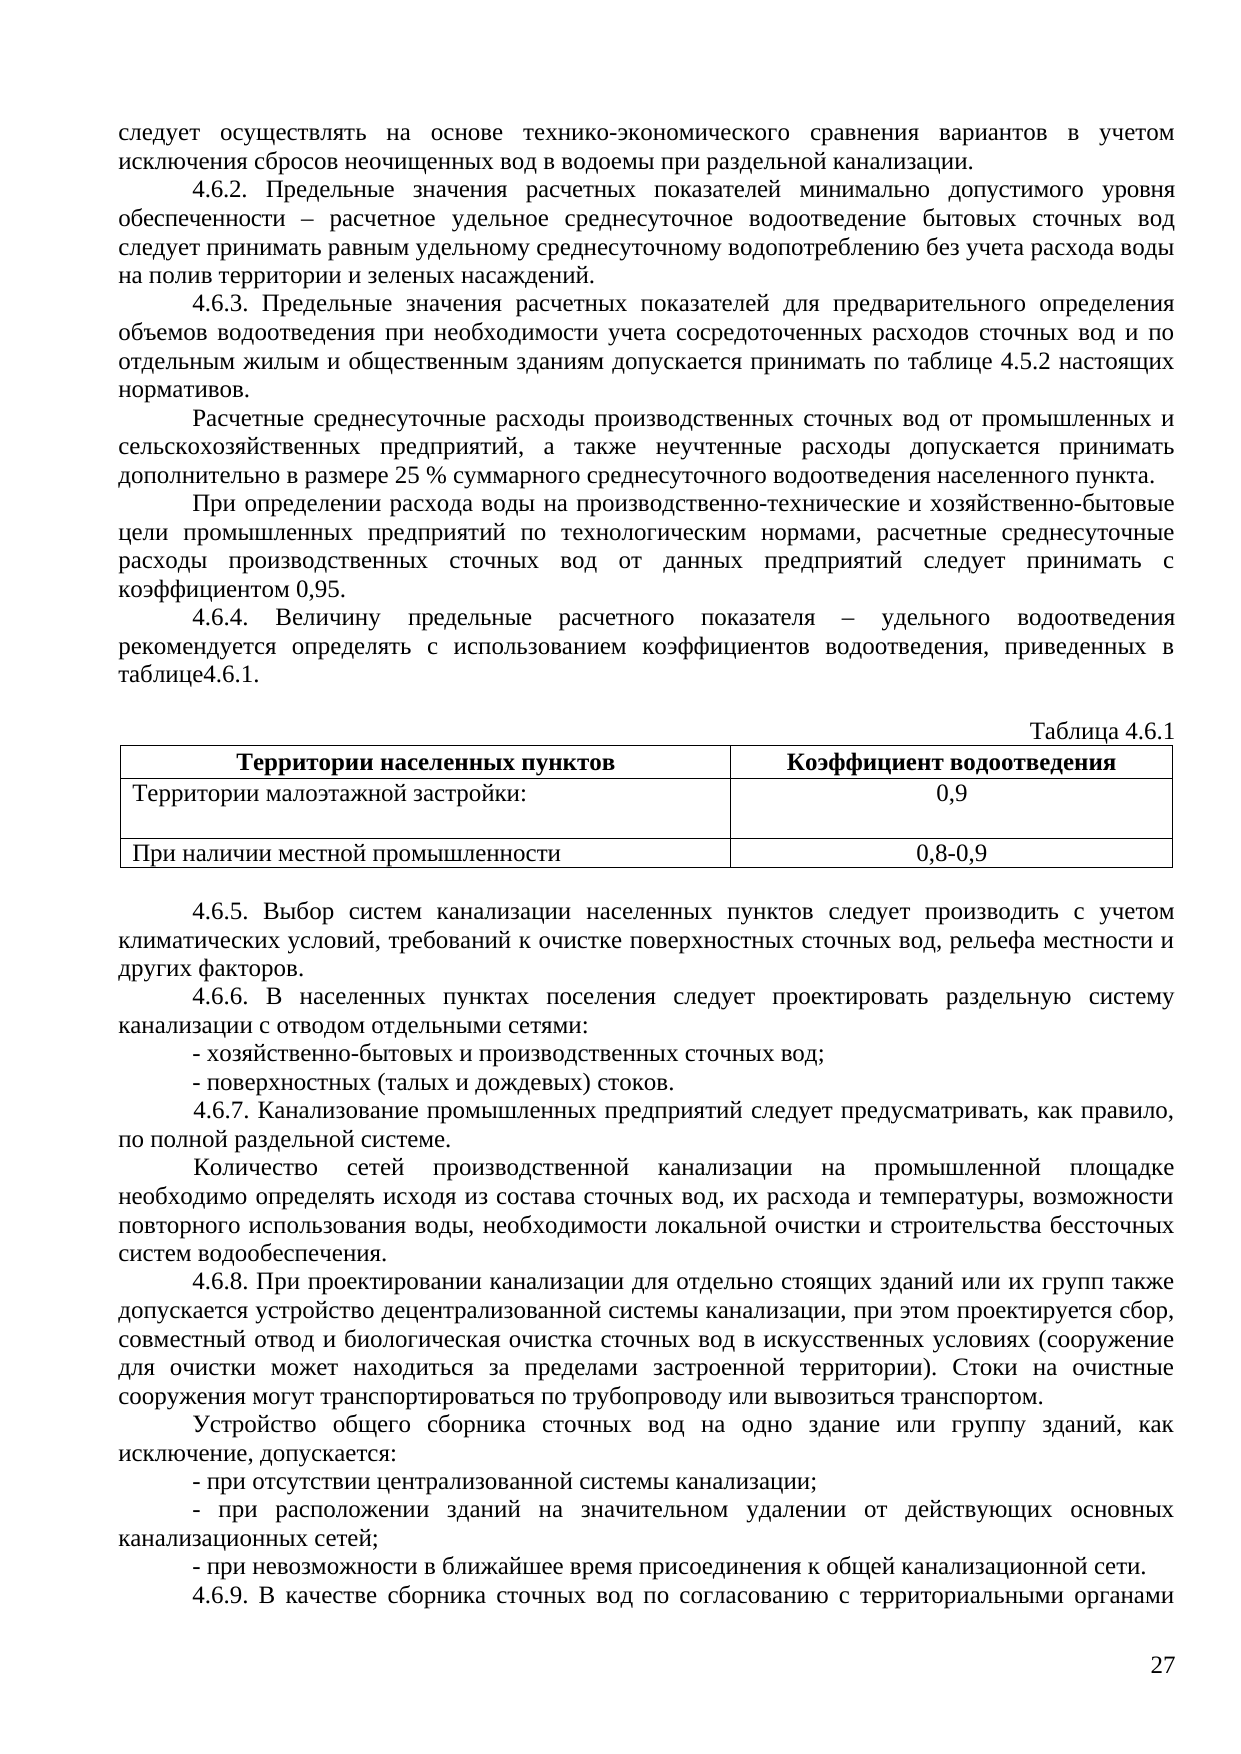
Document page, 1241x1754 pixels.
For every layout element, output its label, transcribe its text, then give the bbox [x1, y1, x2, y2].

text 4.6.2. Предельные значения расчетных показателей минимально допустимого уровня обеспеченности – расчетное удельное среднесуточное водоотведение бытовых сточных вод следует принимать равным удельному среднесуточному водопотреблению без учета расхода воды на полив территории и зеленых насаждений. [118, 175, 1175, 289]
text 4.6.4. Величину предельные расчетного показателя – удельного водоотведения рекомендуется определять с использованием коэффициентов водоотведения, приведенных в таблице4.6.1. [118, 603, 1175, 688]
text Количество сетей производственной канализации на промышленной площадке необходимо определять исходя из состава сточных вод, их расхода и температуры, возможности повторного использования воды, необходимости локальной очистки и строительства бессточных систем водообеспечения. [118, 1153, 1175, 1267]
text - при невозможности в ближайшее время присоединения к общей канализационной сети. [118, 1552, 1175, 1580]
text - при отсутствии централизованной системы канализации; [118, 1467, 1175, 1495]
text - при расположении зданий на значительном удалении от действующих основных канализационных сетей; [118, 1495, 1175, 1552]
table_header Коэффициент водоотведения [731, 746, 1172, 778]
text - поверхностных (талых и дождевых) стоков. [118, 1067, 1175, 1096]
table_header Территории населенных пунктов [121, 746, 730, 778]
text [118, 118, 1175, 175]
table_cell Территории малоэтажной застройки: [121, 779, 730, 838]
text 4.6.6. В населенных пунктах поселения следует проектировать раздельную систему канализации с отводом отдельными сетями: [118, 982, 1175, 1039]
text Устройство общего сборника сточных вод на одно здание или группу зданий, как исключение, допускается: [118, 1409, 1175, 1467]
table_cell 0,9 [731, 779, 1172, 838]
table_cell 0,8-0,9 [731, 839, 1172, 867]
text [118, 1580, 1175, 1609]
text 4.6.7. Канализование промышленных предприятий следует предусматривать, как правило, по полной раздельной системе. [118, 1096, 1175, 1153]
text Расчетные среднесуточные расходы производственных сточных вод от промышленных и сельскохозяйственных предприятий, а также неучтенные расходы допускается принимать дополнительно в размере 25 % суммарного среднесуточного водоотведения населенного пункта. [118, 403, 1175, 489]
text 4.6.8. При проектировании канализации для отдельно стоящих зданий или их групп также допускается устройство децентрализованной системы канализации, при этом проектируется сбор, совместный отвод и биологическая очистка сточных вод в искусственных условиях (сооружение для очистки может находиться за пределами застроенной территории). Стоки на очистные сооружения могут транспортироваться по трубопроводу или вывозиться транспортом. [118, 1267, 1175, 1409]
text 4.6.5. Выбор систем канализации населенных пунктов следует производить с учетом климатических условий, требований к очистке поверхностных сточных вод, рельефа местности и других факторов. [118, 897, 1175, 982]
text - хозяйственно-бытовых и производственных сточных вод; [118, 1039, 1175, 1067]
table_cell При наличии местной промышленности [121, 839, 730, 867]
text Таблица 4.6.1 [118, 717, 1175, 745]
text При определении расхода воды на производственно-технические и хозяйственно-бытовые цели промышленных предприятий по технологическим нормами, расчетные среднесуточные расходы производственных сточных вод от данных предприятий следует принимать с коэффициентом 0,95. [118, 489, 1175, 603]
text 4.6.3. Предельные значения расчетных показателей для предварительного определения объемов водоотведения при необходимости учета сосредоточенных расходов сточных вод и по отдельным жилым и общественным зданиям допускается принимать по таблице 4.5.2 настоящих нормативов. [118, 289, 1175, 403]
